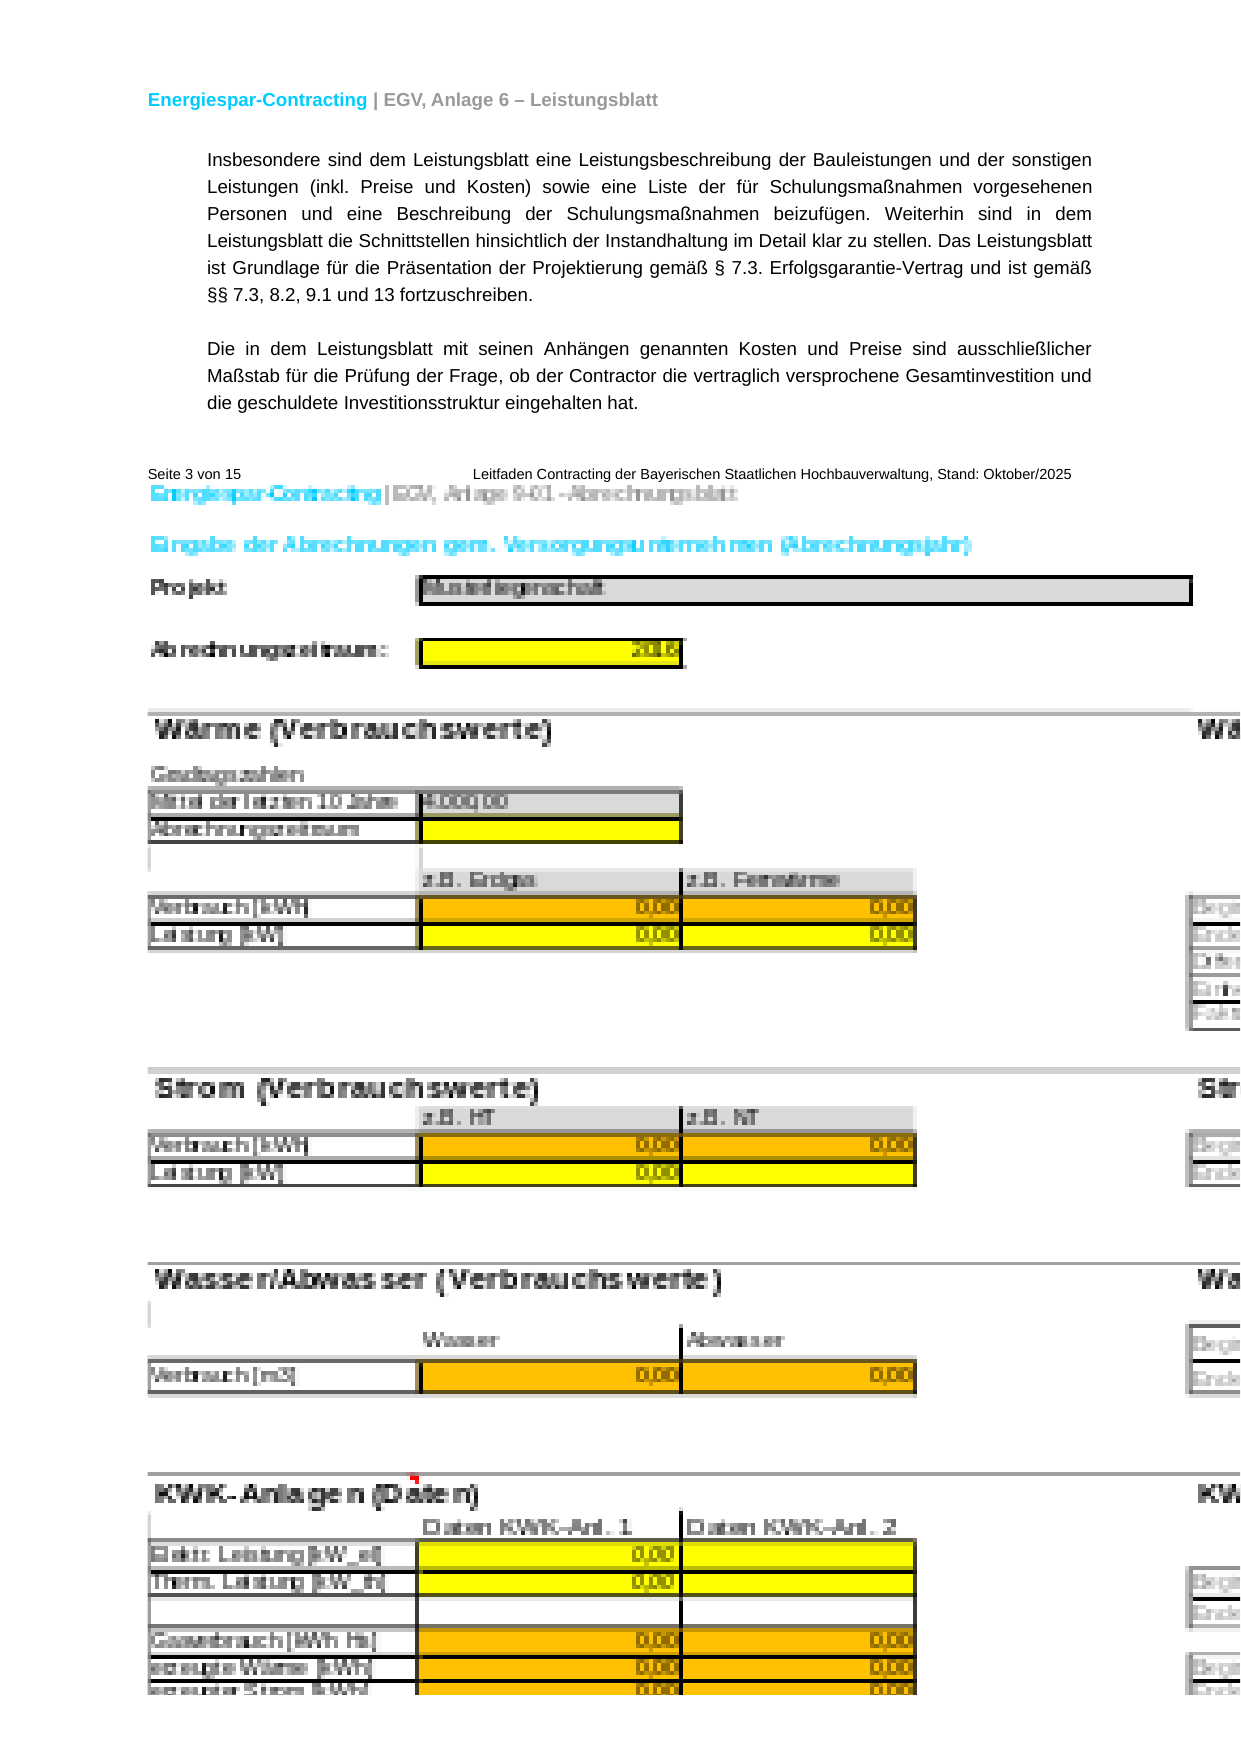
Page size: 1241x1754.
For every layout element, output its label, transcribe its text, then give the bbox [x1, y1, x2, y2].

text Die in dem Leistungsblatt mit seinen Anhängen genannten Kosten und Preise sind ausschließlicher Maßstab für die Prüfung der Frage, ob der Contractor die vertraglich versprochene Gesamtinvestition und die geschuldete Investitionsstruktur eingehalten hat. [207, 334, 1092, 415]
text Insbesondere sind dem Leistungsblatt eine Leistungsbeschreibung der Bauleistungen und der sonstigen Leistungen (inkl. Preise und Kosten) sowie eine Liste der für Schulungsmaßnahmen vorgesehenen Personen und eine Beschreibung der Schulungsmaßnahmen beizufügen. Weiterhin sind in dem Leistungsblatt die Schnittstellen hinsichtlich der Instandhaltung im Detail klar zu stellen. Das Leistungsblatt ist Grundlage für die Präsentation der Projektierung gemäß § 7.3. Erfolgsgarantie-Vertrag und ist gemäß §§ 7.3, 8.2, 9.1 und 13 fortzuschreiben. [207, 144, 1092, 307]
